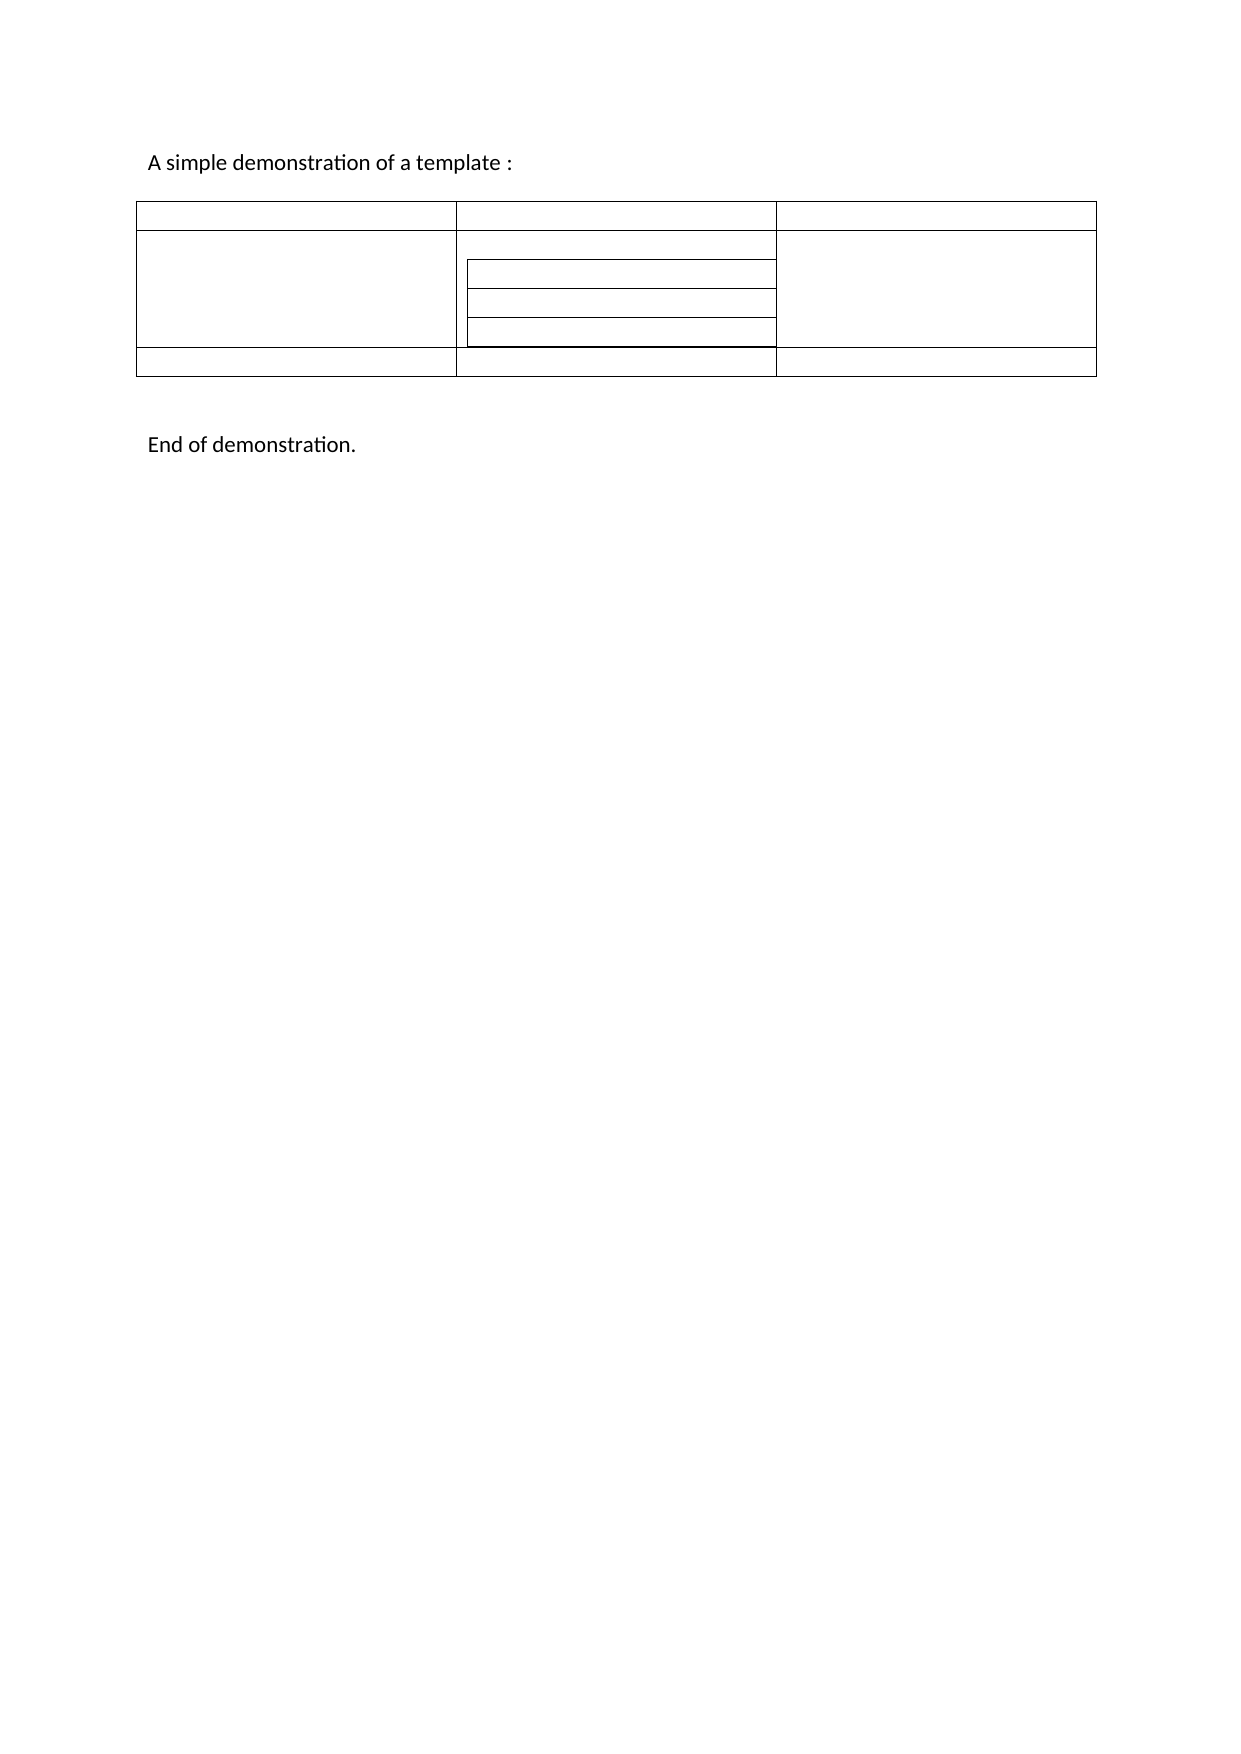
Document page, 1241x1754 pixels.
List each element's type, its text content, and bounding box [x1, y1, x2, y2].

table_cell [137, 231, 456, 347]
table_header [777, 202, 1096, 230]
text End of demonstration. [148, 430, 1093, 458]
table_header [457, 202, 776, 230]
table_header [137, 202, 456, 230]
text A simple demonstration of a template : [148, 148, 1093, 176]
table_cell [137, 348, 456, 376]
table_cell [457, 231, 776, 347]
table_cell [777, 231, 1096, 347]
table_cell [457, 348, 776, 376]
table_cell [777, 348, 1096, 376]
